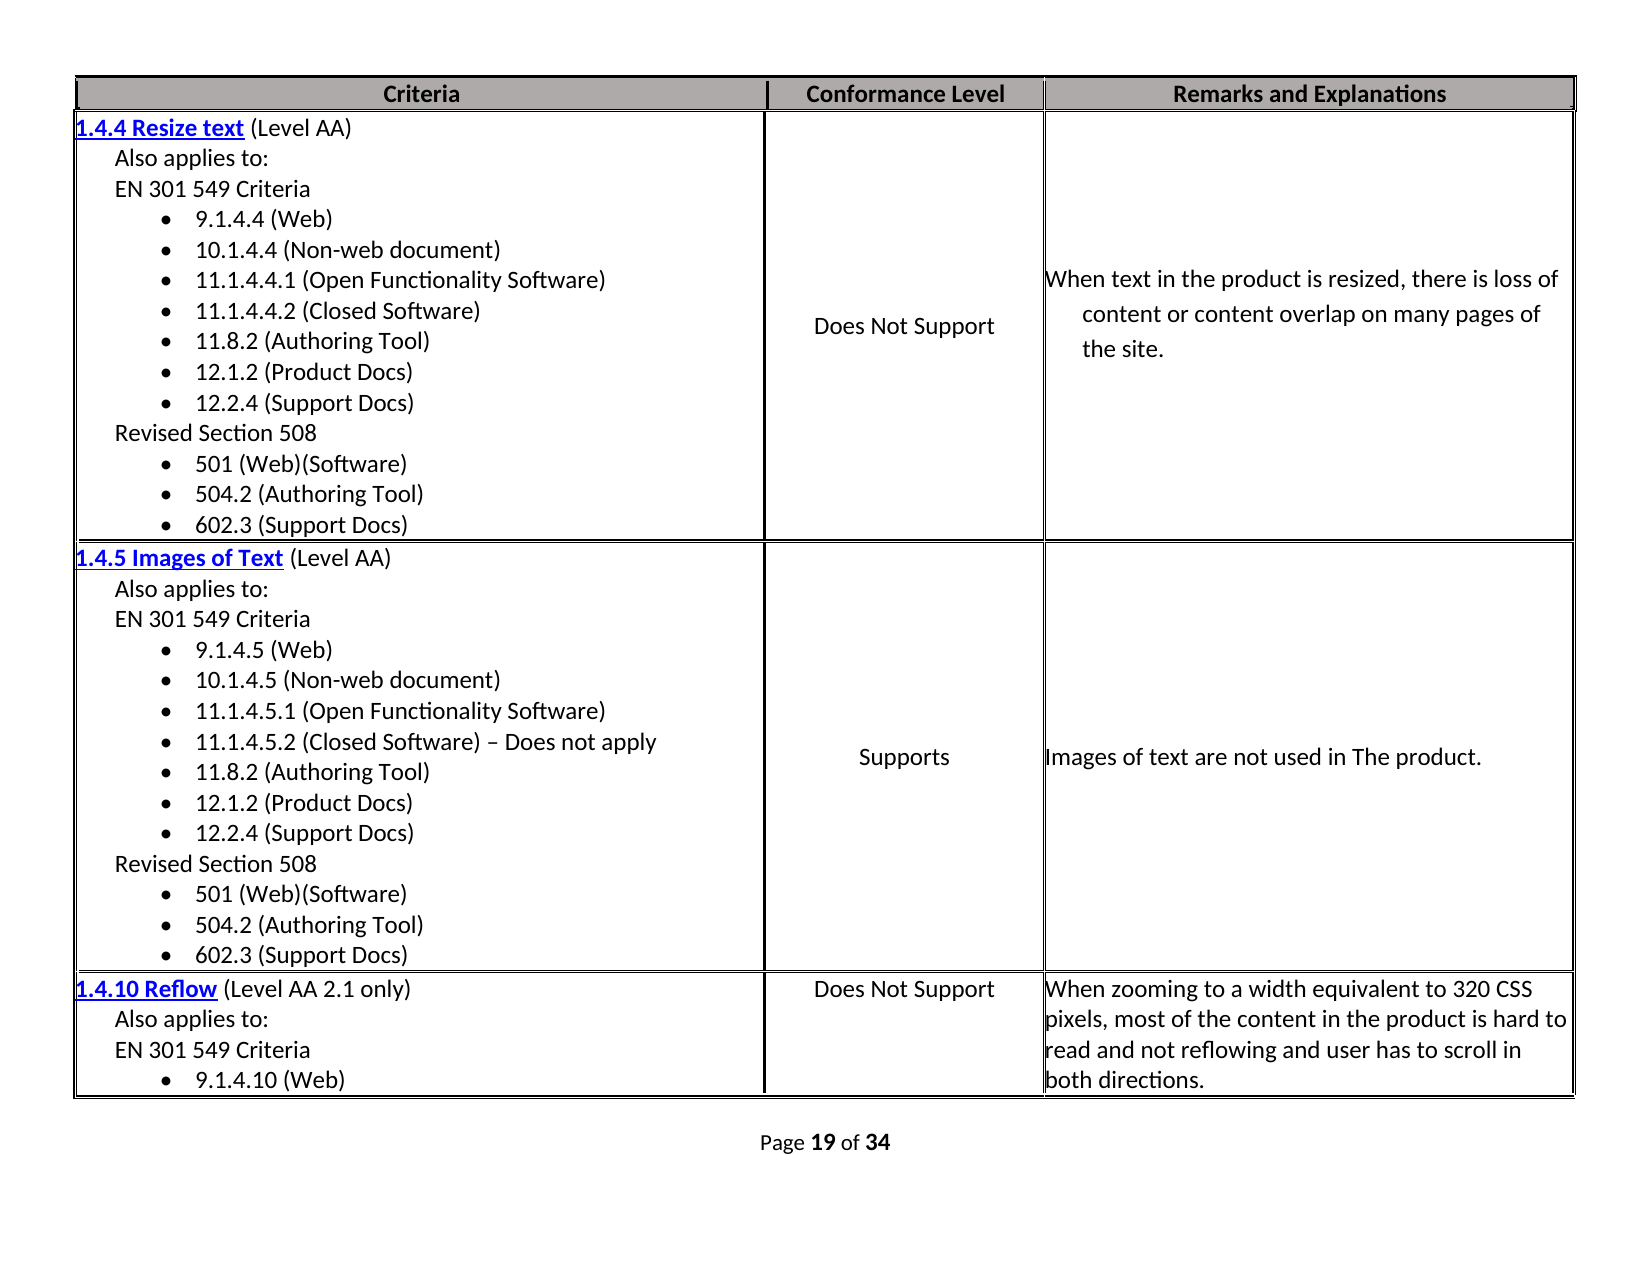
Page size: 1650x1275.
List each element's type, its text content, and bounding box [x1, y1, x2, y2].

table_cell 1.4.4 Resize text (Level AA) Also applies to: EN 301 549 Criteria • 9.1.4.4 (Web) • 10.1.4.4 (Non-web document) • 11.1.4.4.1 (Open Functionality Software) • 11.1.4.4.2 (Closed Software) • 11.8.2 (Authoring Tool) • 12.1.2 (Product Docs) • 12.2.4 (Support Docs) Revised Section 508 • 501 (Web)(Software) • 504.2 (Authoring Tool) • 602.3 (Support Docs) [77, 112, 763, 539]
table_header Conformance Level [767, 78, 1044, 109]
table_cell 1.4.5 Images of Text (Level AA) Also applies to: EN 301 549 Criteria • 9.1.4.5 (Web) • 10.1.4.5 (Non-web document) • 11.1.4.5.1 (Open Functionality Software) • 11.1.4.5.2 (Closed Software) – Does not apply • 11.8.2 (Authoring Tool) • 12.1.2 (Product Docs) • 12.2.4 (Support Docs) Revised Section 508 • 501 (Web)(Software) • 504.2 (Authoring Tool) • 602.3 (Support Docs) [77, 539, 763, 970]
table_header Remarks and Explanations [1045, 78, 1573, 109]
table_cell Images of text are not used in The product. [1046, 543, 1572, 970]
table_cell When text in the product is resized, there is loss of content or content overlap on many pages of the site. [1046, 112, 1572, 539]
table_cell Does Not Support [764, 973, 1044, 1095]
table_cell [1045, 973, 1574, 1095]
table_cell Supports [766, 543, 1043, 970]
table_cell Does Not Support [766, 112, 1043, 539]
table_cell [75, 970, 764, 1095]
table_header Criteria [76, 78, 767, 109]
